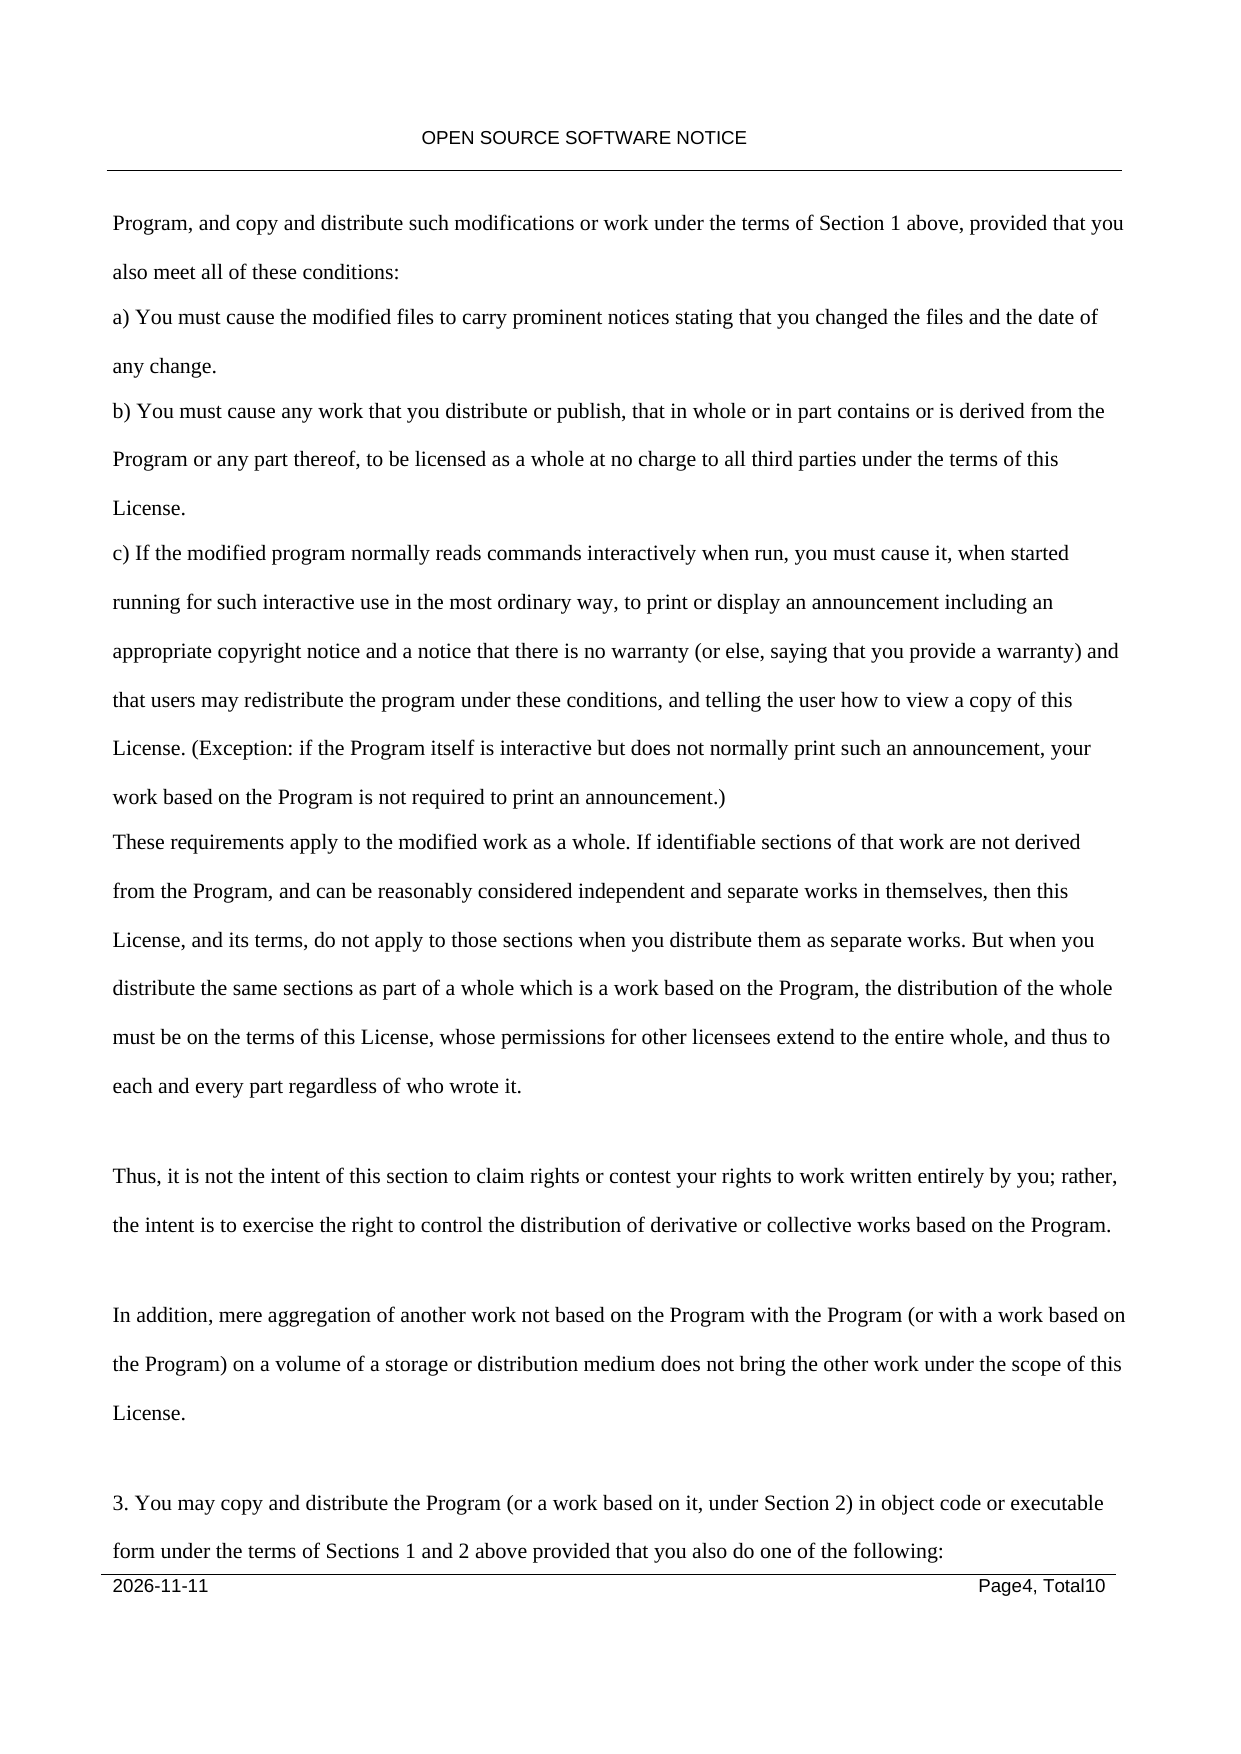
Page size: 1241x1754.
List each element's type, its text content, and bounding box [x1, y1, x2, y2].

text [112, 206, 1128, 288]
text In addition, mere aggregation of another work not based on the Program with the Program (or with a work based on the Program) on a volume of a storage or distribution medium does not bring the other work under the scope of this License. [112, 1298, 1128, 1428]
text a) You must cause the modified files to carry prominent notices stating that you changed the files and the date of any change. [112, 300, 1128, 381]
text b) You must cause any work that you distribute or publish, that in whole or in part contains or is derived from the Program or any part thereof, to be licensed as a whole at no charge to all third parties under the terms of this License. [112, 394, 1128, 524]
text These requirements apply to the modified work as a whole. If identifiable sections of that work are not derived from the Program, and can be reasonably considered independent and separate works in themselves, then this License, and its terms, do not apply to those sections when you distribute them as separate works. But when you distribute the same sections as part of a whole which is a work based on the Program, the distribution of the whole must be on the terms of this License, whose permissions for other licensees extend to the entire whole, and thus to each and every part regardless of who wrote it. [112, 826, 1128, 1102]
text 3. You may copy and distribute the Program (or a work based on it, under Section 2) in object code or executable form under the terms of Sections 1 and 2 above provided that you also do one of the following: [112, 1486, 1128, 1567]
text Thus, it is not the intent of this section to claim rights or contest your rights to work written entirely by you; rather, the intent is to exercise the right to control the distribution of derivative or collective works based on the Program. [112, 1159, 1128, 1241]
text c) If the modified program normally reads commands interactively when run, you must cause it, when started running for such interactive use in the most ordinary way, to print or display an announcement including an appropriate copyright notice and a notice that there is no warranty (or else, saying that you provide a warranty) and that users may redistribute the program under these conditions, and telling the user how to view a copy of this License. (Exception: if the Program itself is interactive but does not normally print such an announcement, your work based on the Program is not required to print an announcement.) [112, 537, 1128, 813]
